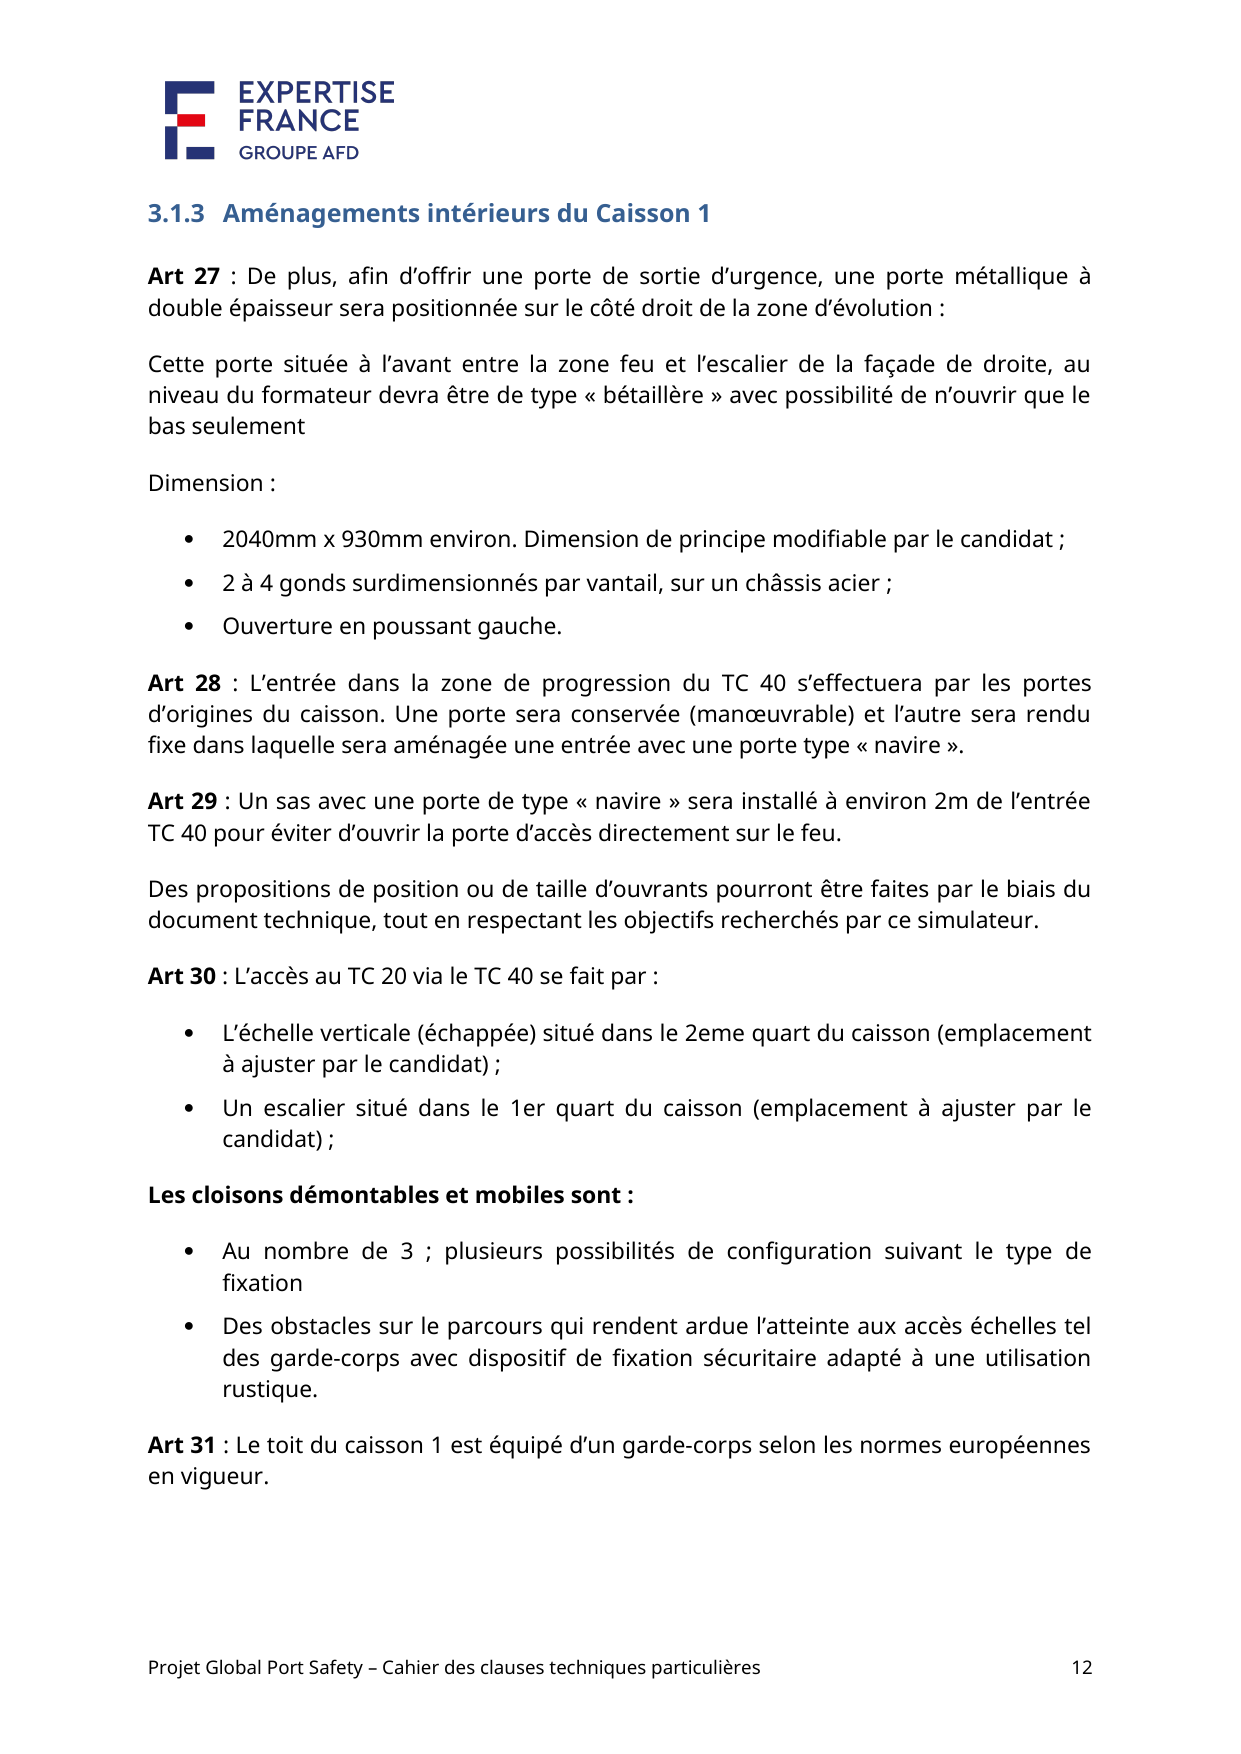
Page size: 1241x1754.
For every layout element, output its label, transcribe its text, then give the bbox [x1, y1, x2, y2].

subtitle Aménagements intérieurs du Caisson 1 [148, 196, 1093, 230]
list Ouverture en poussant gauche. [185, 610, 1093, 642]
list 2040mm x 930mm environ. Dimension de principe modifiable par le candidat ; [185, 523, 1093, 554]
list Des obstacles sur le parcours qui rendent ardue l’atteinte aux accès échelles tel des garde-corps avec dispositif de fixation sécuritaire adapté à une utilisation rustique. [185, 1310, 1093, 1404]
list Un escalier situé dans le 1er quart du caisson (emplacement à ajuster par le candidat) ; [185, 1092, 1093, 1154]
text Cette porte située à l’avant entre la zone feu et l’escalier de la façade de droite, au niveau du formateur devra être de type « bétaillère » avec possibilité de n’ouvrir que le bas seulement [148, 348, 1093, 442]
list 2 à 4 gonds surdimensionnés par vantail, sur un châssis acier ; [185, 567, 1093, 598]
text Art 28 : L’entrée dans la zone de progression du TC 40 s’effectuera par les portes d’origines du caisson. Une porte sera conservée (manœuvrable) et l’autre sera rendu fixe dans laquelle sera aménagée une entrée avec une porte type « navire ». [148, 667, 1093, 760]
text Art 30 : L’accès au TC 20 via le TC 40 se fait par : [148, 960, 1093, 992]
text Dimension : [148, 467, 1093, 498]
text Des propositions de position ou de taille d’ouvrants pourront être faites par le biais du document technique, tout en respectant les objectifs recherchés par ce simulateur. [148, 873, 1093, 935]
text Les cloisons démontables et mobiles sont : [148, 1179, 1093, 1210]
text Art 31 : Le toit du caisson 1 est équipé d’un garde-corps selon les normes européennes en vigueur. [148, 1429, 1093, 1492]
list L’échelle verticale (échappée) situé dans le 2eme quart du caisson (emplacement à ajuster par le candidat) ; [185, 1017, 1093, 1079]
text Art 27 : De plus, afin d’offrir une porte de sortie d’urgence, une porte métallique à double épaisseur sera positionnée sur le côté droit de la zone d’évolution : [148, 260, 1093, 323]
text Art 29 : Un sas avec une porte de type « navire » sera installé à environ 2m de l’entrée TC 40 pour éviter d’ouvrir la porte d’accès directement sur le feu. [148, 785, 1093, 848]
list Au nombre de 3 ; plusieurs possibilités de configuration suivant le type de fixation [185, 1235, 1093, 1298]
picture [141, 47, 422, 191]
